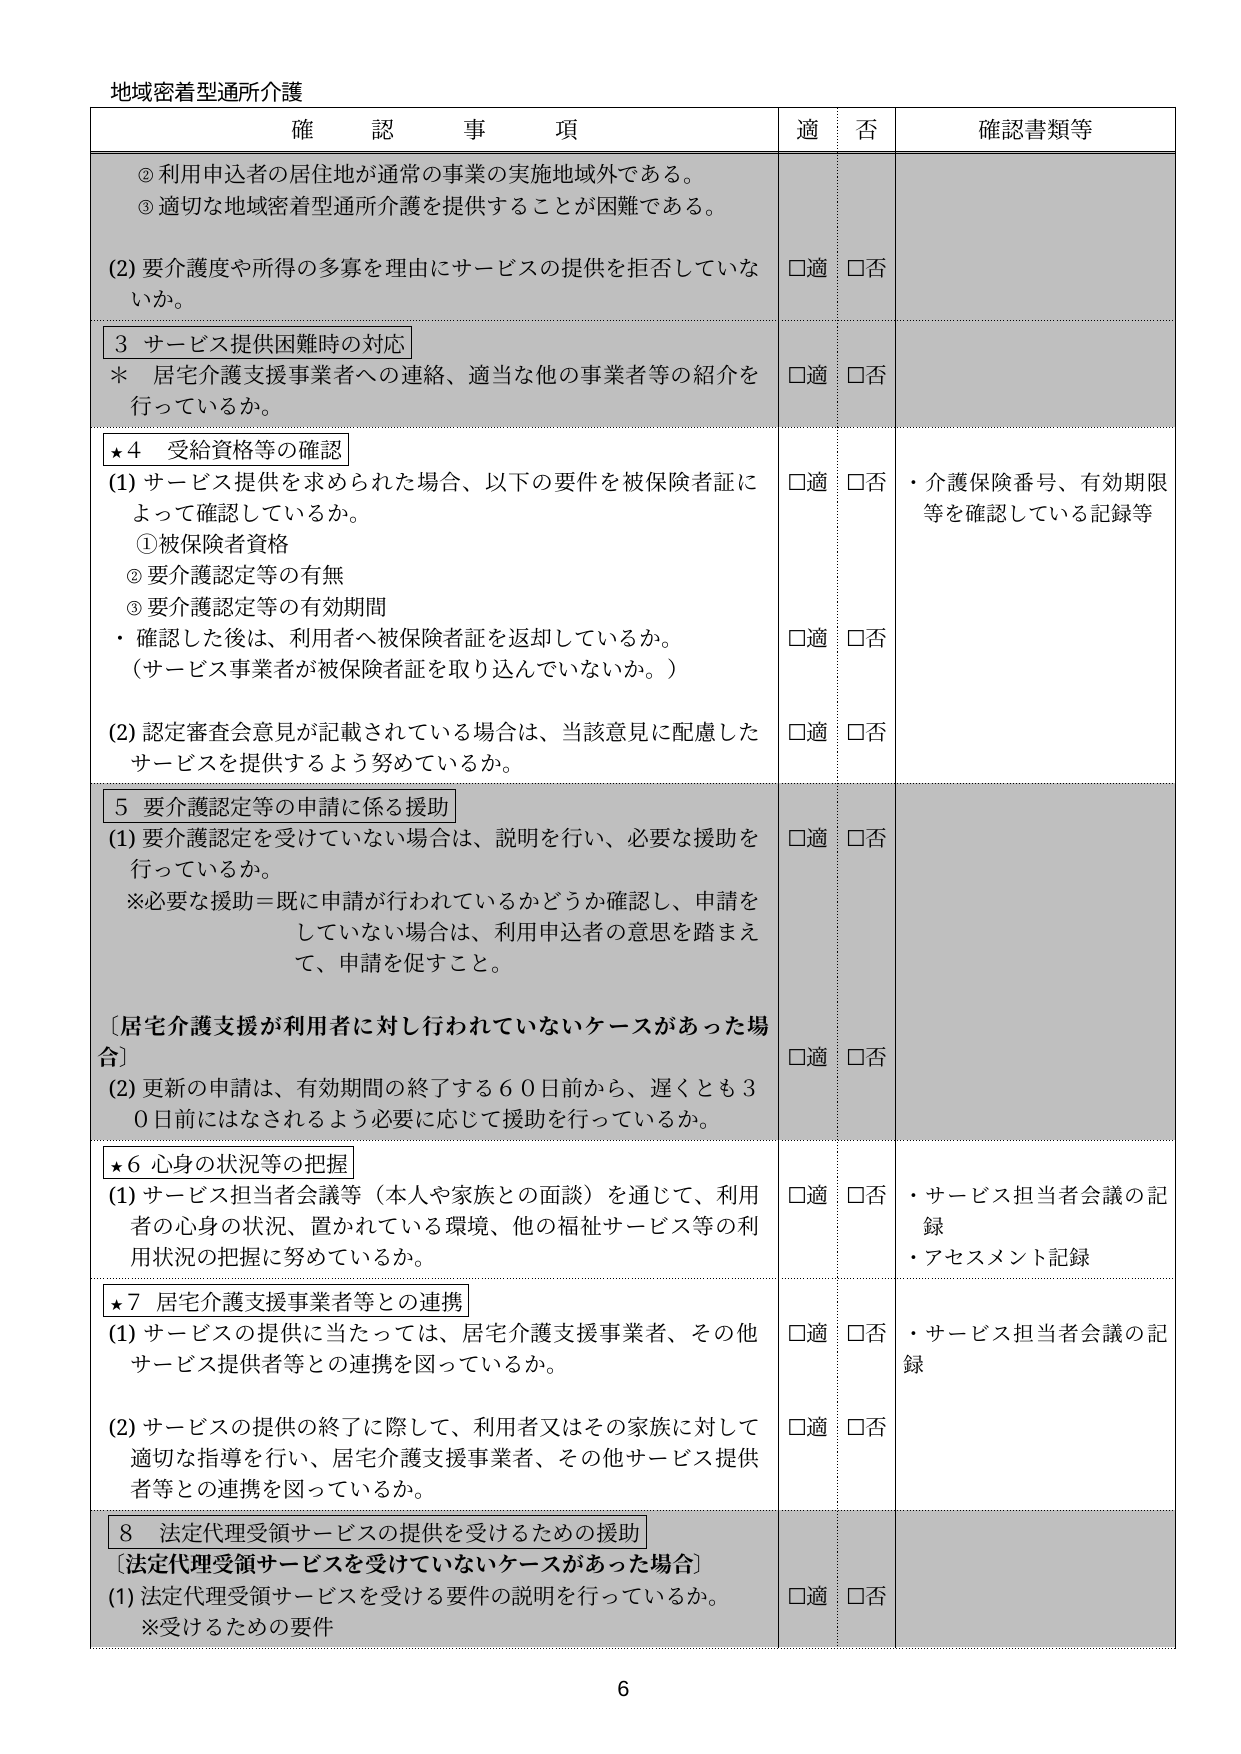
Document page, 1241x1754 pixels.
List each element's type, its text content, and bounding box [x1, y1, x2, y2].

table_cell [896, 1510, 1175, 1647]
table_cell ５ 要介護認定等の申請に係る援助 (1) 要介護認定を受けていない場合は、説明を行い、必要な援助を行っているか。 ※必要な援助＝既に申請が行われているかどうか確認し、申請をしていない場合は、利用申込者の意思を踏まえて、申請を促すこと。 〔居宅介護支援が利用者に対し行われていないケースがあった場合〕 (2) 更新の申請は、有効期間の終了する６０日前から、遅くとも３０日前にはなされるよう必要に応じて援助を行っているか。 [91, 783, 778, 1140]
table_header 適 [779, 108, 837, 151]
table_cell 適 適 [779, 783, 837, 1140]
table_cell 適 適 [779, 1278, 837, 1509]
table_cell ・介護保険番号、有効期限等を確認している記録等 [896, 427, 1175, 783]
table_cell ・サービス担当者会議の記録 [896, 1278, 1175, 1509]
table_cell 否 否 否 [837, 427, 895, 783]
table_cell [896, 783, 1175, 1140]
table_cell 否 [837, 320, 895, 427]
table_cell 否 [837, 1140, 895, 1278]
table_cell ★６ 心身の状況等の把握 (1) サービス担当者会議等（本人や家族との面談）を通じて、利用者の心身の状況、置かれている環境、他の福祉サービス等の利用状況の把握に努めているか。 [91, 1140, 778, 1278]
table_cell ★７ 居宅介護支援事業者等との連携 (1) サービスの提供に当たっては、居宅介護支援事業者、その他サービス提供者等との連携を図っているか。 (2) サービスの提供の終了に際して、利用者又はその家族に対して適切な指導を行い、居宅介護支援事業者、その他サービス提供者等との連携を図っているか。 [91, 1278, 778, 1509]
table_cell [91, 154, 778, 320]
table_cell 適 [779, 1140, 837, 1278]
table_cell ★４ 受給資格等の確認 (1) サービス提供を求められた場合、以下の要件を被保険者証によって確認しているか。 ①被保険者資格 ②要介護認定等の有無 ③要介護認定等の有効期間 ・ 確認した後は、利用者へ被保険者証を返却しているか。 （サービス事業者が被保険者証を取り込んでいないか。） (2) 認定審査会意見が記載されている場合は、当該意見に配慮したサービスを提供するよう努めているか。 [91, 427, 778, 783]
table_cell [896, 154, 1175, 320]
table_header 確認書類等 [896, 108, 1175, 151]
table_header 否 [837, 108, 895, 151]
table_cell 適 [779, 320, 837, 427]
table_cell ３ サービス提供困難時の対応 ＊ 居宅介護支援事業者への連絡、適当な他の事業者等の紹介を行っているか。 [91, 320, 778, 427]
table_cell ・サービス担当者会議の記録 ・アセスメント記録 [896, 1140, 1175, 1278]
table_header 確 認 事 項 [91, 108, 778, 151]
table_cell [896, 320, 1175, 427]
table_cell 適 [779, 1510, 837, 1647]
table_cell 否 [837, 1510, 895, 1647]
table_cell 否 否 [837, 783, 895, 1140]
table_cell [91, 1510, 778, 1647]
table_cell 適 適 [779, 154, 837, 320]
table_cell 否 否 [837, 154, 895, 320]
table_cell 否 否 [837, 1278, 895, 1509]
table_cell 適 適 適 [779, 427, 837, 783]
